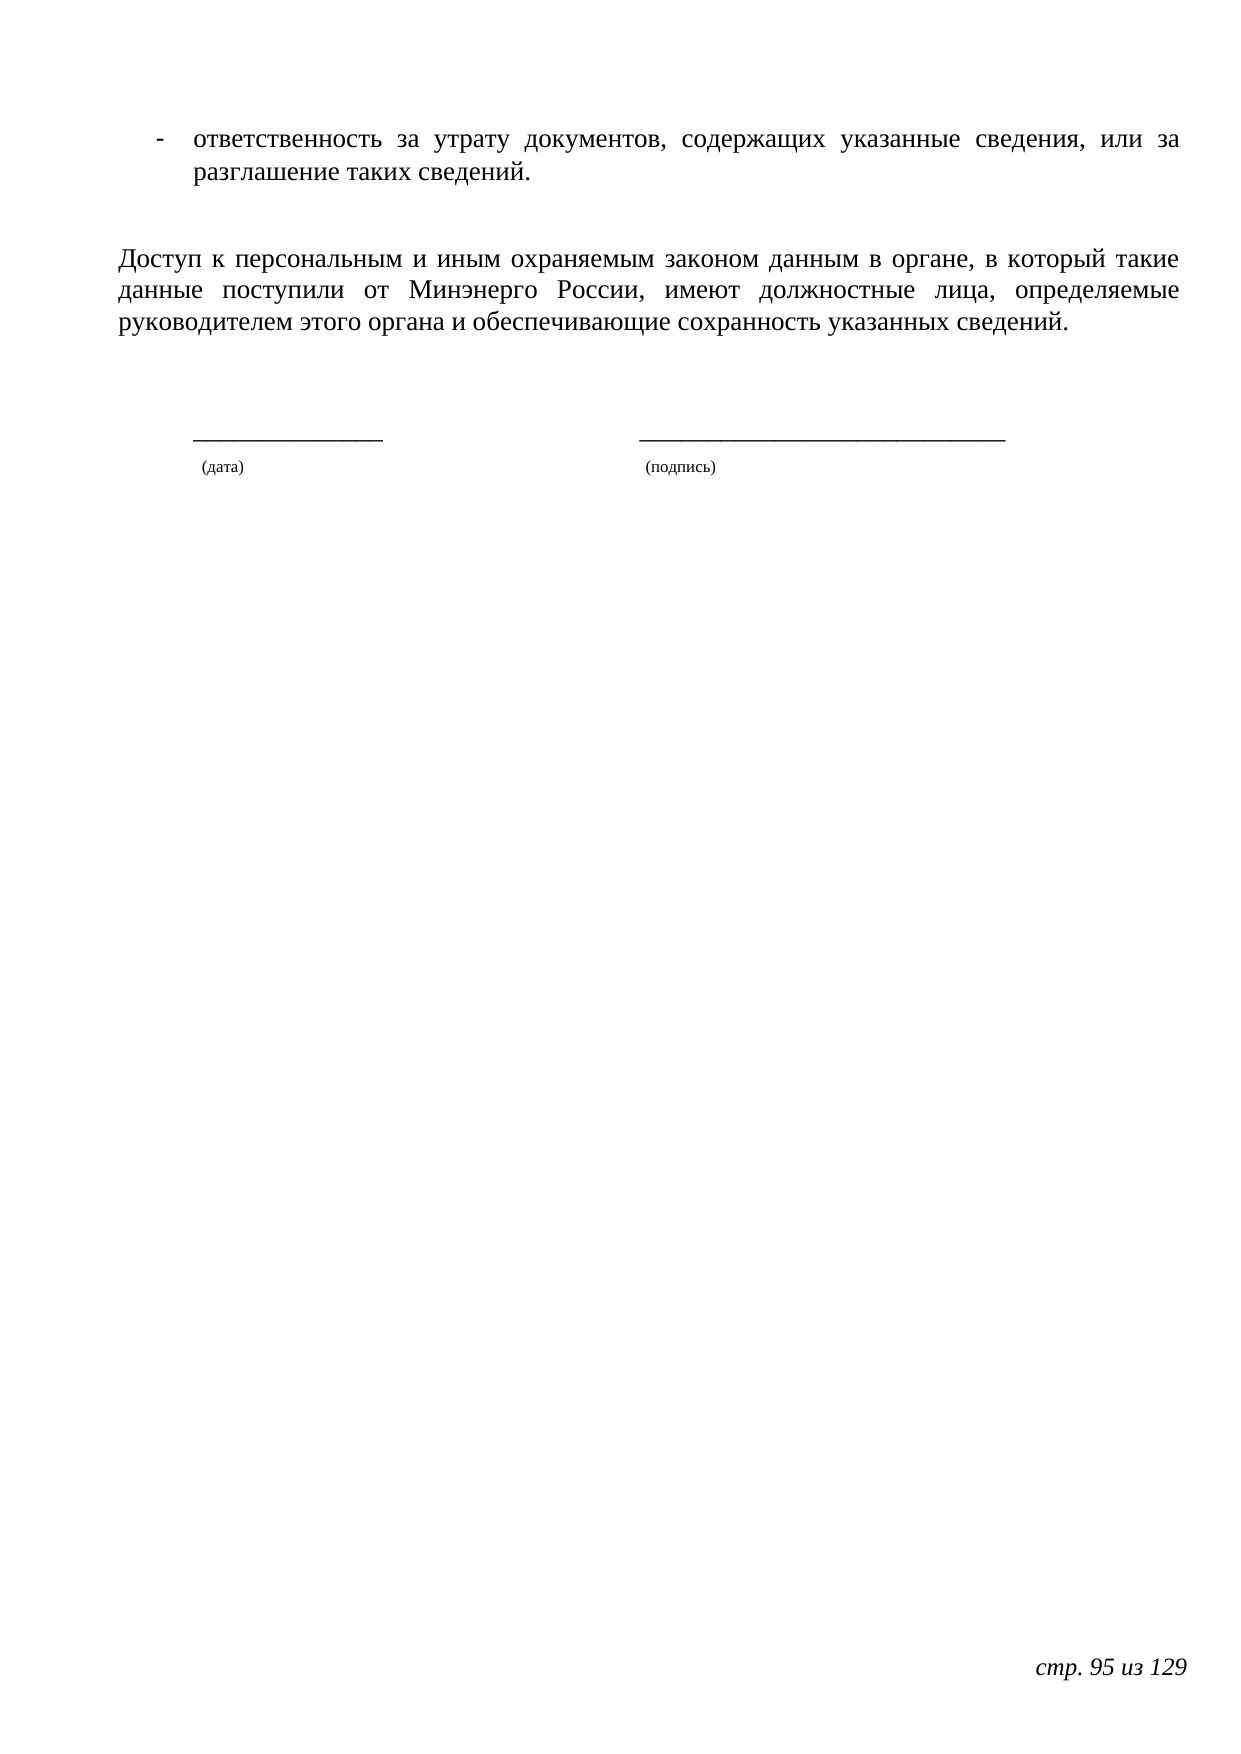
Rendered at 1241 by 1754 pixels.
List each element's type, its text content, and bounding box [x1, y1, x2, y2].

text (дата) (подпись) [134, 457, 1181, 491]
text Доступ к персональным и иным охраняемым законом данным в органе, в который такие данные поступили от Минэнерго России, имеют должностные лица, определяемые руководителем этого органа и обеспечивающие сохранность указанных сведений. [118, 242, 1181, 336]
text ______________ ___________________________ [193, 413, 1181, 444]
list ответственность за утрату документов, содержащих указанные сведения, или за разглашение таких сведений. [156, 118, 1181, 186]
